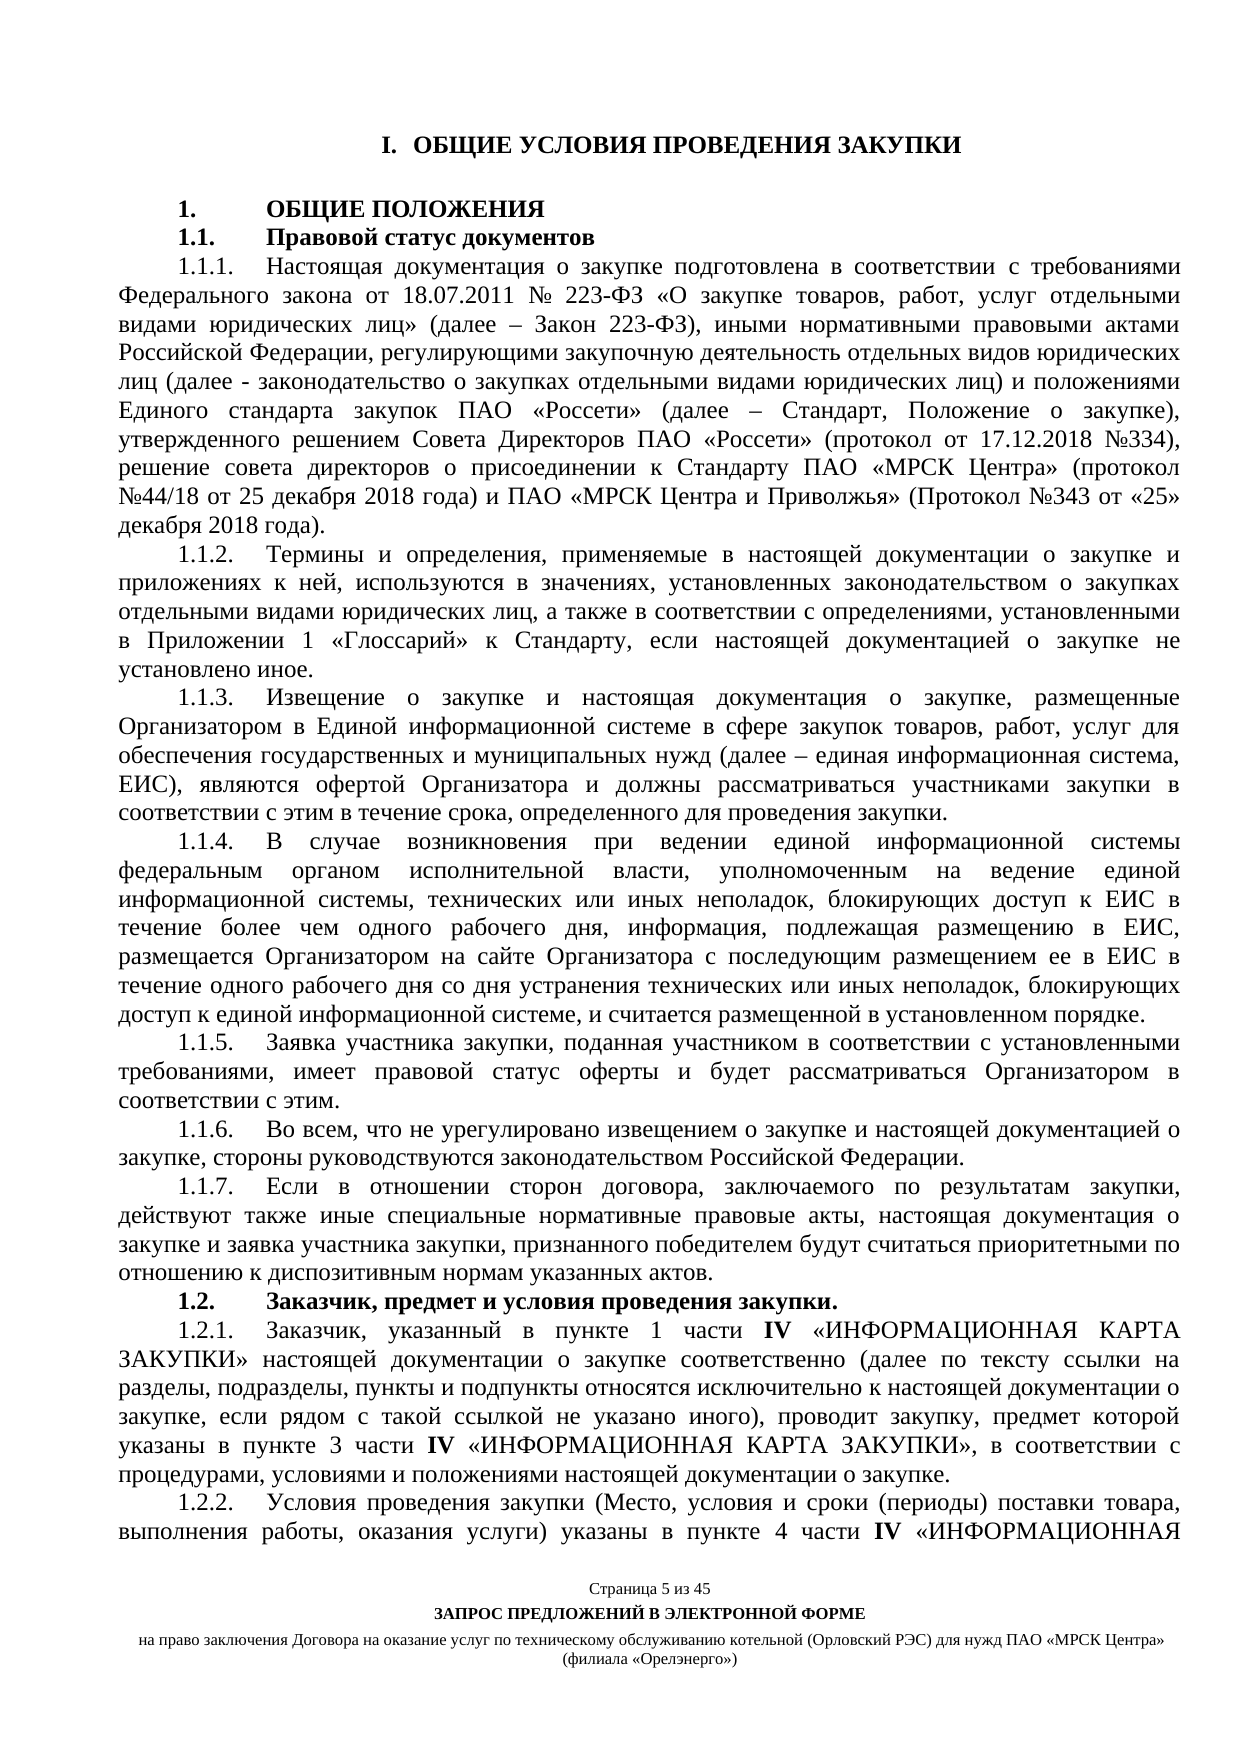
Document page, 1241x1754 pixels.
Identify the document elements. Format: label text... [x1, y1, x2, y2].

list Настоящая документация о закупке подготовлена в соответствии с требованиями Федерального закона от 18.07.2011 № 223-ФЗ «О закупке товаров, работ, услуг отдельными видами юридических лиц» (далее – Закон 223-ФЗ), иными нормативными правовыми актами Российской Федерации, регулирующими закупочную деятельность отдельных видов юридических лиц (далее - законодательство о закупках отдельными видами юридических лиц) и положениями Единого стандарта закупок ПАО «Россети» (далее – Стандарт, Положение о закупке), утвержденного решением Совета Директоров ПАО «Россети» (протокол от 17.12.2018 №334), решение совета директоров о присоединении к Стандарту ПАО «МРСК Центра» (протокол №44/18 от 25 декабря 2018 года) и ПАО «МРСК Центра и Приволжья» (Протокол №343 от «25» декабря 2018 года). [118, 251, 1181, 539]
subtitle ОБЩИЕ УСЛОВИЯ ПРОВЕДЕНИЯ закупки [118, 130, 1181, 159]
list Если в отношении сторон договора, заключаемого по результатам закупки, действуют также иные специальные нормативные правовые акты, настоящая документация о закупке и заявка участника закупки, признанного победителем будут считаться приоритетными по отношению к диспозитивным нормам указанных актов. [118, 1171, 1181, 1286]
list Заявка участника закупки, поданная участником в соответствии с установленными требованиями, имеет правовой статус оферты и будет рассматриваться Организатором в соответствии с этим. [118, 1027, 1181, 1114]
subtitle Заказчик, указанный в пункте 1 части IV «ИНФОРМАЦИОННАЯ КАРТА ЗАКУПКИ» настоящей документации о закупке соответственно (далее по тексту ссылки на разделы, подразделы, пункты и подпункты относятся исключительно к настоящей документации о закупке, если рядом с такой ссылкой не указано иного), проводит закупку, предмет которой указаны в пункте 3 части IV «ИНФОРМАЦИОННАЯ КАРТА ЗАКУПКИ», в соответствии с процедурами, условиями и положениями настоящей документации о закупке. [118, 1315, 1181, 1487]
subtitle Правовой статус документов [118, 222, 1181, 251]
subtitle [118, 1487, 1181, 1545]
subtitle ОБЩИЕ ПОЛОЖЕНИЯ [118, 194, 1181, 222]
list Извещение о закупке и настоящая документация о закупке, размещенные Организатором в Единой информационной системе в сфере закупок товаров, работ, услуг для обеспечения государственных и муниципальных нужд (далее – единая информационная система, ЕИС), являются офертой Организатора и должны рассматриваться участниками закупки в соответствии с этим в течение срока, определенного для проведения закупки. [118, 682, 1181, 826]
subtitle Заказчик, предмет и условия проведения закупки. [118, 1286, 1181, 1315]
list В случае возникновения при ведении единой информационной системы федеральным органом исполнительной власти, уполномоченным на ведение единой информационной системы, технических или иных неполадок, блокирующих доступ к ЕИС в течение более чем одного рабочего дня, информация, подлежащая размещению в ЕИС, размещается Организатором на сайте Организатора с последующим размещением ее в ЕИС в течение одного рабочего дня со дня устранения технических или иных неполадок, блокирующих доступ к единой информационной системе, и считается размещенной в установленном порядке. [118, 826, 1181, 1027]
list Во всем, что не урегулировано извещением о закупке и настоящей документацией о закупке, стороны руководствуются законодательством Российской Федерации. [118, 1114, 1181, 1171]
list Термины и определения, применяемые в настоящей документации о закупке и приложениях к ней, используются в значениях, установленных законодательством о закупках отдельными видами юридических лиц, а также в соответствии с определениями, установленными в Приложении 1 «Глоссарий» к Стандарту, если настоящей документацией о закупке не установлено иное. [118, 539, 1181, 682]
